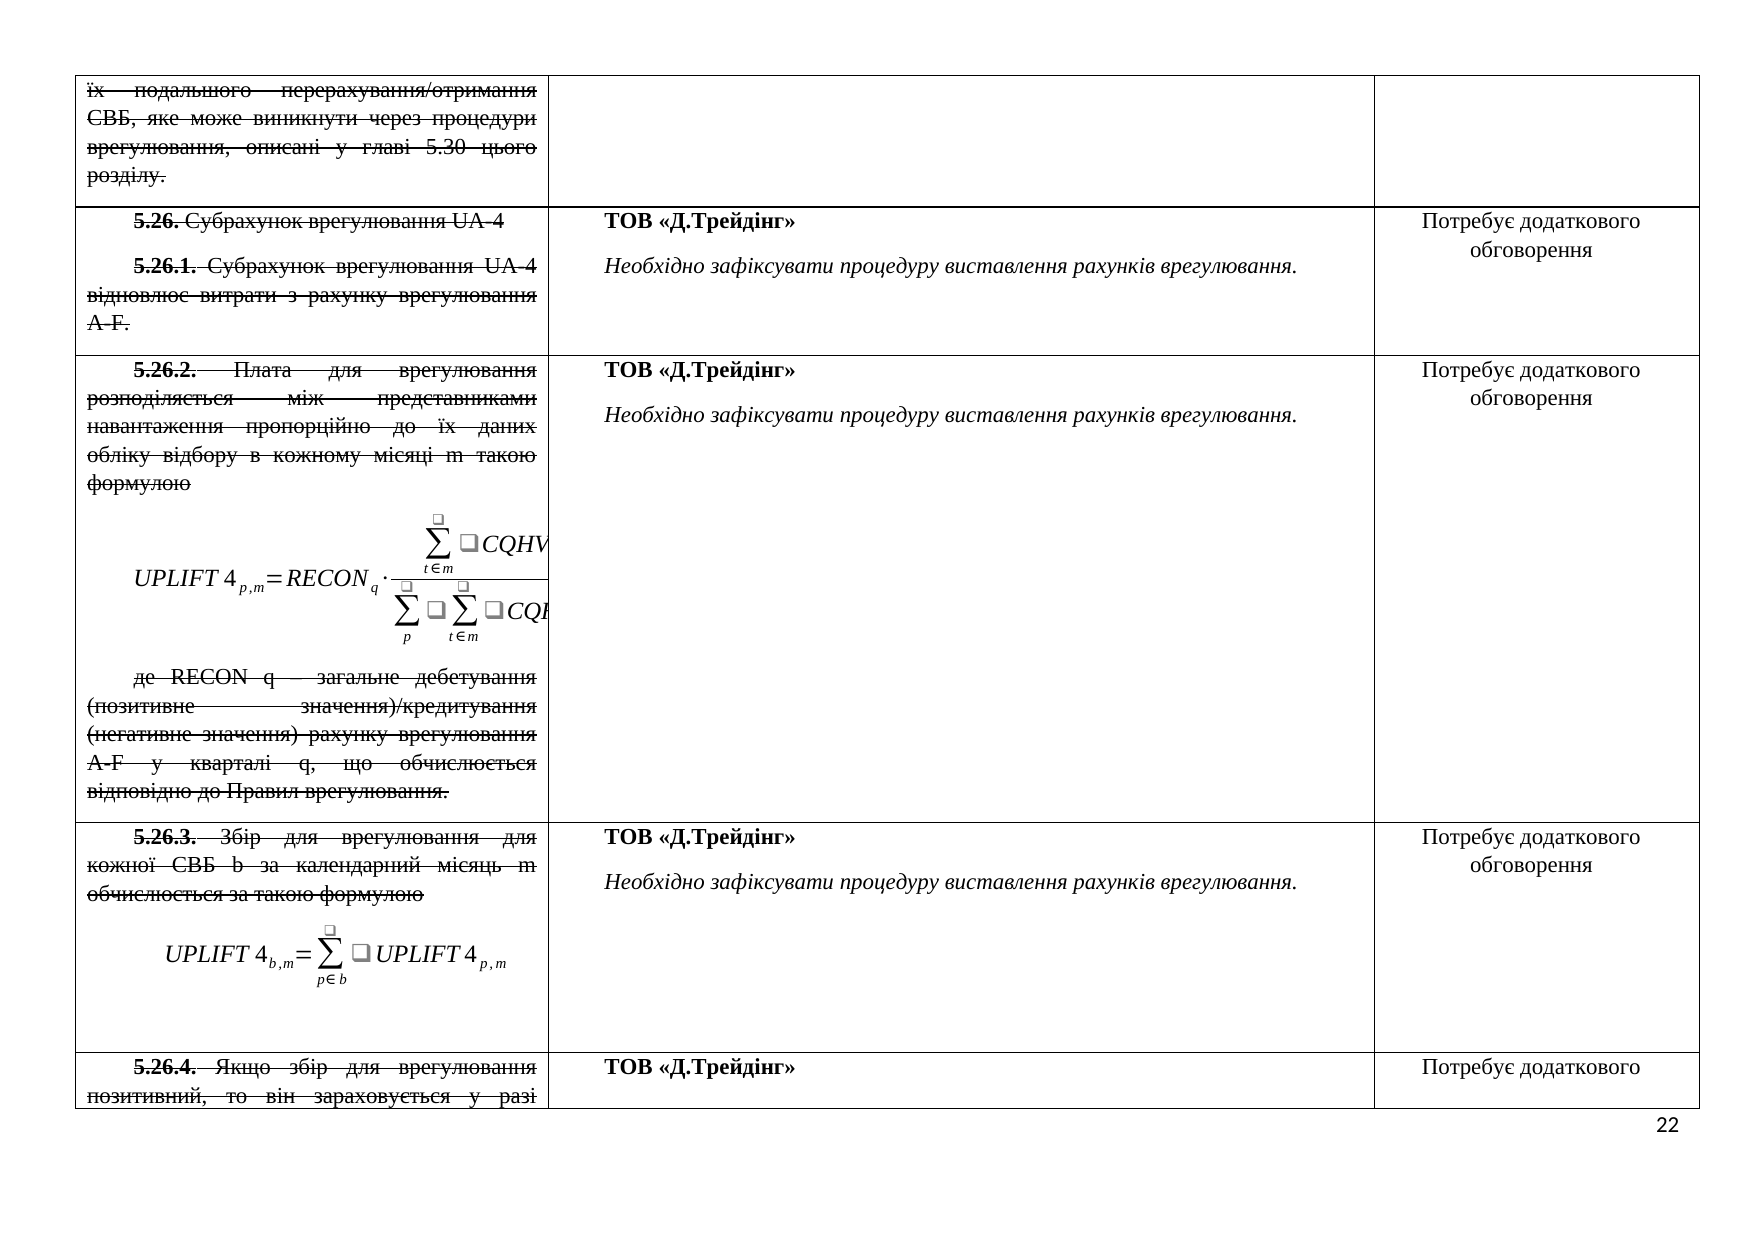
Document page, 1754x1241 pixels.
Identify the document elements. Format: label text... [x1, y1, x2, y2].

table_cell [1375, 1053, 1699, 1108]
table_cell 5.26.3. Збір для врегулювання для кожної СВБ b за календарний місяць m обчислюється за такою формулою [76, 823, 548, 1052]
table_cell ТОВ «Д.Трейдінг» Необхідно зафіксувати процедуру виставлення рахунків врегулювання. [549, 208, 1374, 354]
table_cell ТОВ «Д.Трейдінг» Необхідно зафіксувати процедуру виставлення рахунків врегулювання. [549, 823, 1374, 1052]
table_cell 5.26. Субрахунок врегулювання UA-4 5.26.1. Субрахунок врегулювання UA-4 відновлює витрати з рахунку врегулювання A-F. [76, 208, 548, 354]
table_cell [76, 1053, 548, 1108]
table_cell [549, 1053, 1374, 1108]
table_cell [549, 76, 1374, 206]
table_cell Потребує додаткового обговорення [1375, 356, 1699, 822]
table_cell 5.26.2. Плата для врегулювання розподіляється між представниками навантаження пропорційно до їх даних обліку відбору в кожному місяці m такою формулою де RECON q – загальне дебетування (позитивне значення)/кредитування (негативне значення) рахунку врегулювання A-F у кварталі q, що обчислюється відповідно до Правил врегулювання. [76, 356, 548, 822]
table_cell Потребує додаткового обговорення [1375, 208, 1699, 354]
table_cell ТОВ «Д.Трейдінг» Необхідно зафіксувати процедуру виставлення рахунків врегулювання. [549, 356, 1374, 822]
table_cell Потребує додаткового обговорення [1375, 823, 1699, 1052]
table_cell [1375, 76, 1699, 206]
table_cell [76, 76, 548, 206]
